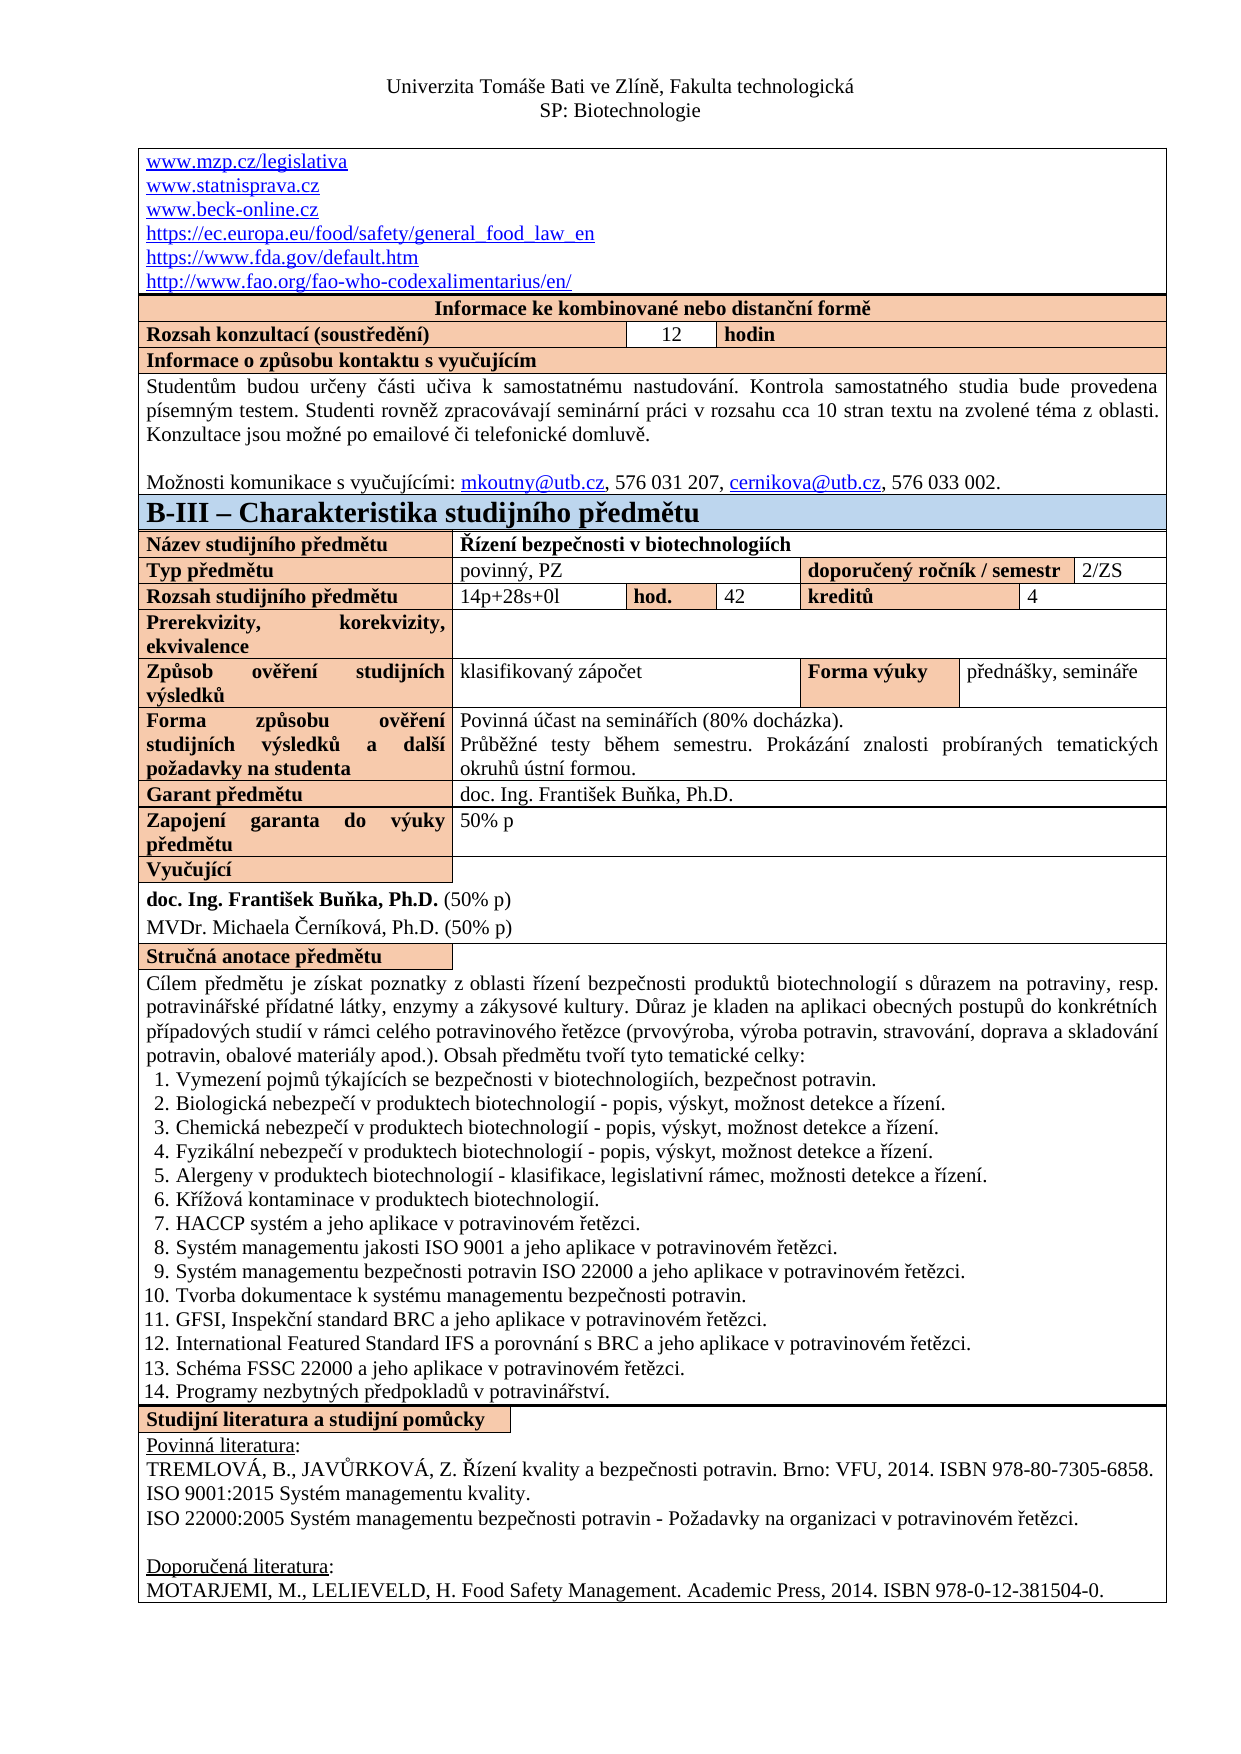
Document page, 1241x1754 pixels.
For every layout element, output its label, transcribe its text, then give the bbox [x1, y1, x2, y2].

table_cell Název studijního předmětu [139, 532, 452, 557]
table_cell Povinná účast na seminářích (80% docházka). Průběžné testy během semestru. Prokázání znalosti probíraných tematických okruhů ústní formou. [453, 708, 1166, 780]
table_cell Zapojení garanta do výuky předmětu [139, 808, 452, 856]
table_cell Garant předmětu [139, 781, 452, 806]
table_cell doporučený ročník / semestr [801, 558, 1074, 583]
table_cell přednášky, semináře [960, 659, 1166, 707]
table_cell Informace o způsobu kontaktu s vyučujícím [139, 348, 1166, 373]
table_cell hodin [717, 322, 1166, 347]
table_cell Studijní literatura a studijní pomůcky [139, 1407, 510, 1432]
table_cell hod. [627, 584, 716, 609]
table_cell [453, 610, 1166, 658]
table_cell Rozsah studijního předmětu [139, 584, 452, 609]
table_cell 42 [717, 584, 800, 609]
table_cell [139, 1432, 1166, 1602]
table_cell doc. Ing. František Buňka, Ph.D. [453, 781, 1166, 806]
table_cell Cílem předmětu je získat poznatky z oblasti řízení bezpečnosti produktů biotechnologií s důrazem na potraviny, resp. potravinářské přídatné látky, enzymy a zákysové kultury. Důraz je kladen na aplikaci obecných postupů do konkrétních případových studií v rámci celého potravinového řetězce (prvovýroba, výroba potravin, stravování, doprava a skladování potravin, obalové materiály apod.). Obsah předmětu tvoří tyto tematické celky: Vymezení pojmů týkajících se bezpečnosti v biotechnologiích, bezpečnost potravin. Biologická nebezpečí v produktech biotechnologií - popis, výskyt, možnost detekce a řízení. Chemická nebezpečí v produktech biotechnologií - popis, výskyt, možnost detekce a řízení. Fyzikální nebezpečí v produktech biotechnologií - popis, výskyt, možnost detekce a řízení. Alergeny v produktech biotechnologií - klasifikace, legislativní rámec, možnosti detekce a řízení. Křížová kontaminace v produktech biotechnologií. HACCP systém a jeho aplikace v potravinovém řetězci. Systém managementu jakosti ISO 9001 a jeho aplikace v potravinovém řetězci. Systém managementu bezpečnosti potravin ISO 22000 a jeho aplikace v potravinovém řetězci. Tvorba dokumentace k systému managementu bezpečnosti potravin. GFSI, Inspekční standard BRC a jeho aplikace v potravinovém řetězci. International Featured Standard IFS a porovnání s BRC a jeho aplikace v potravinovém řetězci. Schéma FSSC 22000 a jeho aplikace v potravinovém řetězci. Programy nezbytných předpokladů v potravinářství. [139, 969, 1166, 1404]
table_cell kreditů [801, 584, 1019, 609]
table_cell Informace ke kombinované nebo distanční formě [139, 296, 1166, 321]
table_cell 2/ZS [1075, 558, 1166, 583]
table_cell Stručná anotace předmětu [139, 944, 452, 969]
table_cell Studentům budou určeny části učiva k samostatnému nastudování. Kontrola samostatného studia bude provedena písemným testem. Studenti rovněž zpracovávají seminární práci v rozsahu cca 10 stran textu na zvolené téma z oblasti. Konzultace jsou možné po emailové či telefonické domluvě. Možnosti komunikace s vyučujícími: mkoutny@utb.cz, 576 031 207, cernikova@utb.cz, 576 033 002. [139, 374, 1166, 494]
table_cell Forma způsobu ověření studijních výsledků a další požadavky na studenta [139, 708, 452, 780]
table_cell 4 [1020, 584, 1166, 609]
table_cell doc. Ing. František Buňka, Ph.D. (50% p) MVDr. Michaela Černíková, Ph.D. (50% p) [139, 882, 1166, 943]
table_cell B-III – Charakteristika studijního předmětu [139, 495, 1166, 529]
table_cell 50% p [453, 808, 1166, 856]
table_cell 14p+28s+0l [453, 584, 626, 609]
table_cell Typ předmětu [139, 558, 452, 583]
table_cell Rozsah konzultací (soustředění) [139, 322, 626, 347]
table_cell [453, 944, 1166, 969]
table_cell [453, 857, 1166, 882]
table_cell 12 [627, 322, 716, 347]
table_cell [511, 1407, 1166, 1432]
table_cell Způsob ověření studijních výsledků [139, 659, 452, 707]
table_cell Prerekvizity, korekvizity, ekvivalence [139, 610, 452, 658]
table_cell Vyučující [139, 857, 452, 882]
table_cell Forma výuky [801, 659, 959, 707]
table_cell povinný, PZ [453, 558, 800, 583]
table_cell klasifikovaný zápočet [453, 659, 800, 707]
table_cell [139, 149, 1166, 293]
table_cell Řízení bezpečnosti v biotechnologiích [453, 532, 1166, 557]
